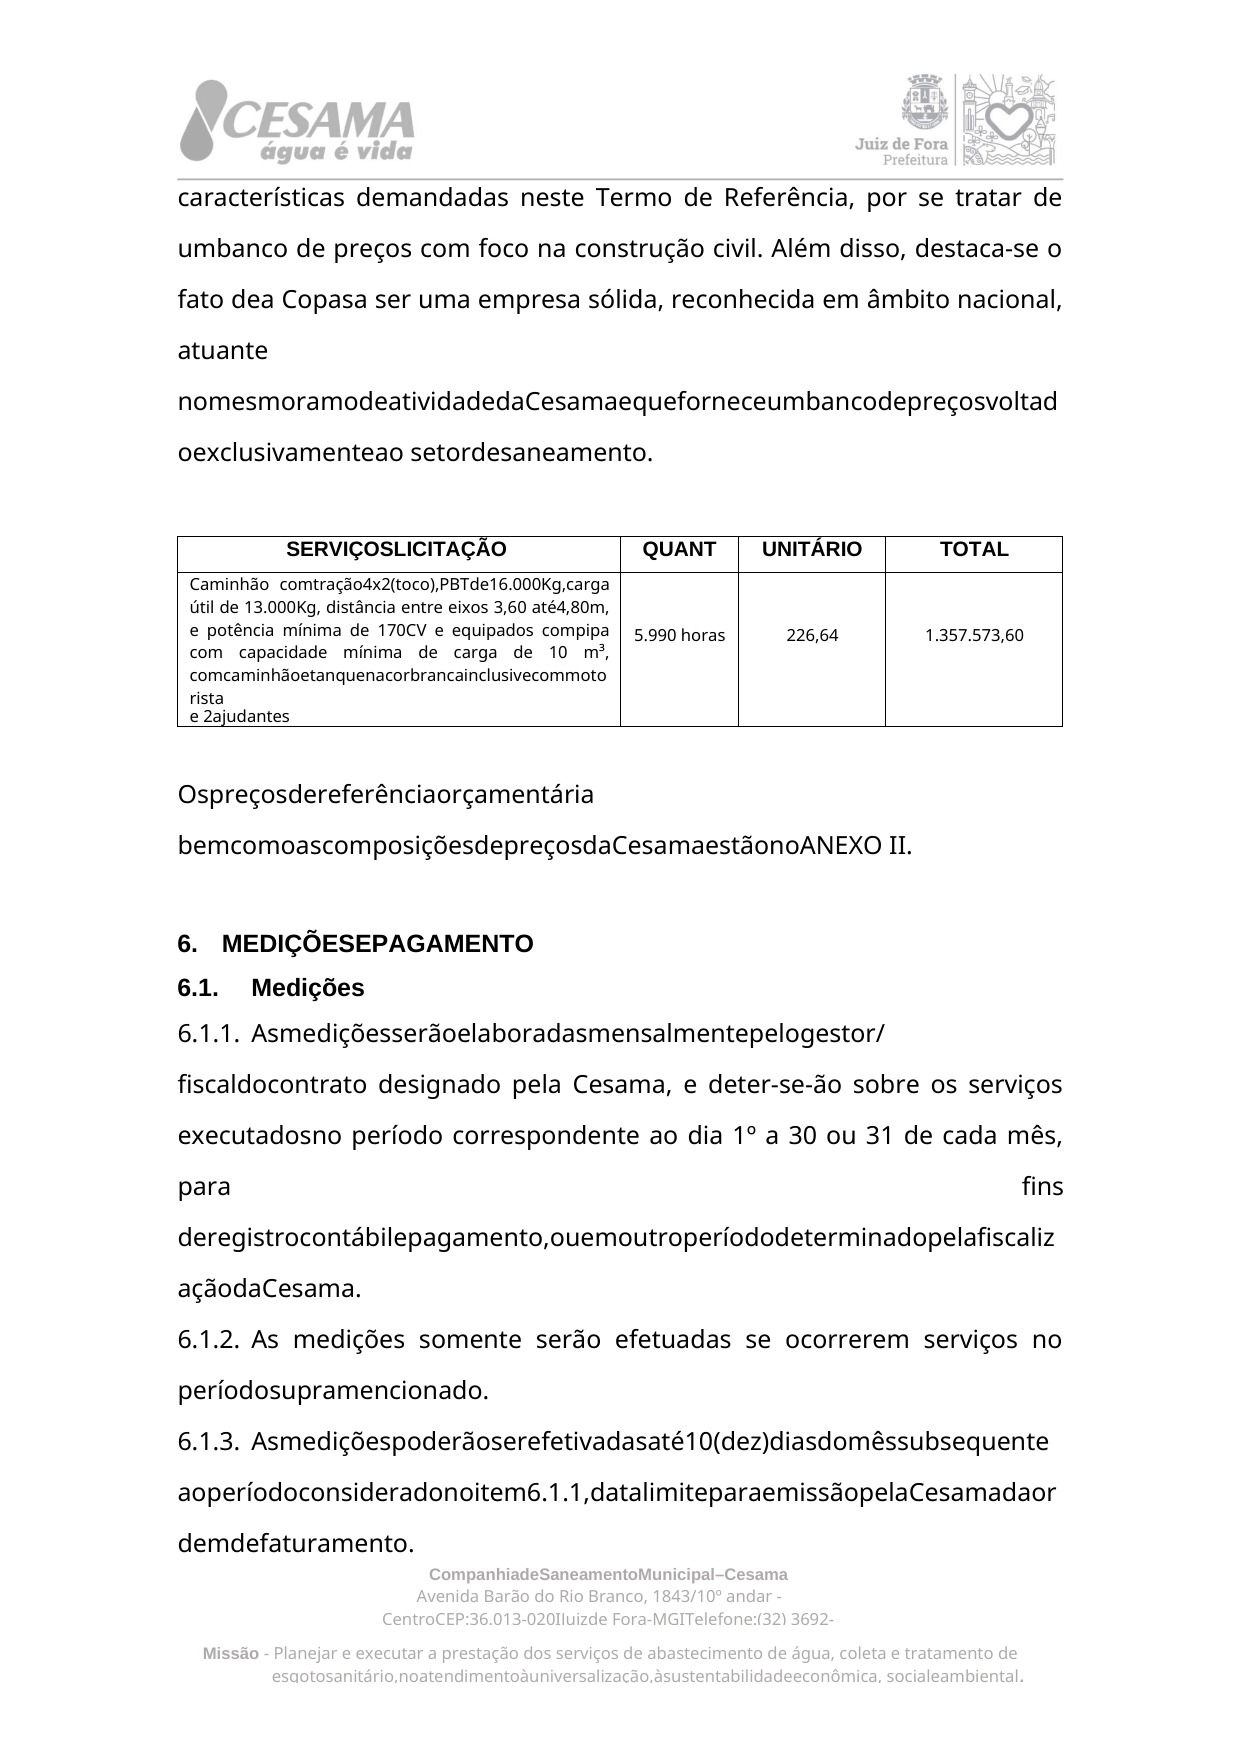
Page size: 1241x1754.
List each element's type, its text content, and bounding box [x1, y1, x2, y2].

table_header UNITÁRIO [739, 537, 885, 572]
list Asmediçõespoderãoserefetivadasaté10(dez)diasdomêssubsequenteaoperíodoconsideradonoitem6.1.1,datalimiteparaemissãopelaCesamadaordemdefaturamento. [177, 1424, 1063, 1560]
subtitle MEDIÇÕESEPAGAMENTO [177, 929, 1121, 958]
list Asmediçõesserãoelaboradasmensalmentepelogestor/fiscaldocontrato designado pela Cesama, e deter-se-ão sobre os serviços executadosno período correspondente ao dia 1º a 30 ou 31 de cada mês, para fins deregistrocontábilepagamento,ouemoutroperíododeterminadopelafiscalizaçãodaCesama. [177, 1016, 1064, 1305]
table_header QUANT [621, 537, 738, 572]
table_cell Caminhão comtração4x2(toco),PBTde16.000Kg,carga útil de 13.000Kg, distância entre eixos 3,60 até4,80m, e potência mínima de 170CV e equipados compipa com capacidade mínima de carga de 10 m³, comcaminhãoetanquenacorbrancainclusivecommotorista e 2ajudantes [178, 573, 620, 726]
table_cell 5.990 horas [621, 573, 738, 726]
table_header TOTAL [886, 537, 1062, 572]
table_cell 1.357.573,60 [886, 573, 1062, 726]
list As medições somente serão efetuadas se ocorrerem serviços no períodosupramencionado. [177, 1322, 1063, 1407]
text características demandadas neste Termo de Referência, por se tratar de umbanco de preços com foco na construção civil. Além disso, destaca-se o fato dea Copasa ser uma empresa sólida, reconhecida em âmbito nacional, atuante nomesmoramodeatividadedaCesamaequeforneceumbancodepreçosvoltadoexclusivamenteao setordesaneamento. [177, 179, 1063, 468]
list Medições [177, 973, 1121, 1001]
picture [176, 73, 1064, 181]
table_header SERVIÇOSLICITAÇÃO [178, 537, 620, 572]
table_cell 226,64 [739, 573, 885, 726]
text Ospreçosdereferênciaorçamentária bemcomoascomposiçõesdepreçosdaCesamaestãonoANEXO II. [177, 777, 1121, 862]
